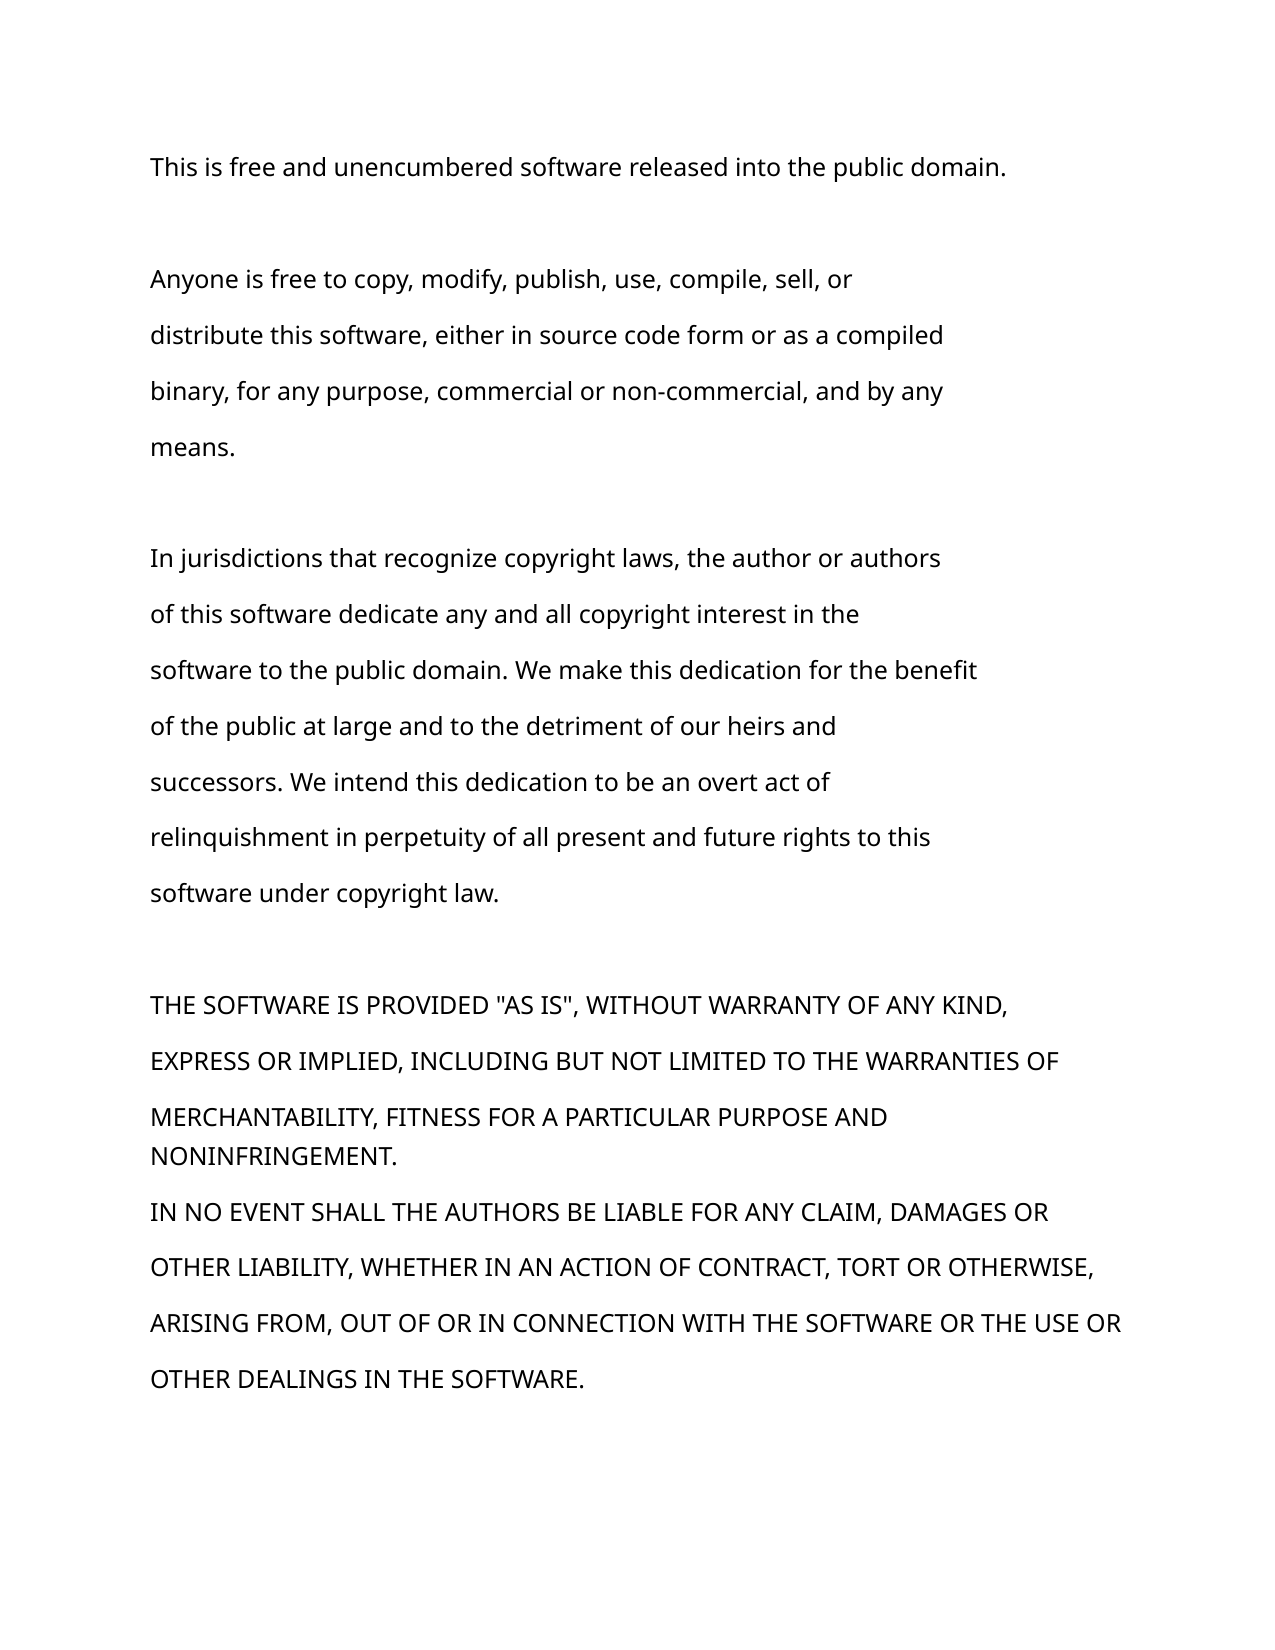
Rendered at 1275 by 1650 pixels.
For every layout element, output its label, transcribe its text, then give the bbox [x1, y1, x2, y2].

text IN NO EVENT SHALL THE AUTHORS BE LIABLE FOR ANY CLAIM, DAMAGES OR [150, 1194, 1125, 1228]
text of this software dedicate any and all copyright interest in the [150, 597, 1125, 631]
text binary, for any purpose, commercial or non-commercial, and by any [150, 373, 1125, 407]
text Anyone is free to copy, modify, publish, use, compile, sell, or [150, 262, 1125, 296]
text software under copyright law. [150, 876, 1125, 910]
text This is free and unencumbered software released into the public domain. [150, 150, 1125, 184]
text OTHER LIABILITY, WHETHER IN AN ACTION OF CONTRACT, TORT OR OTHERWISE, [150, 1250, 1125, 1284]
text relinquishment in perpetuity of all present and future rights to this [150, 820, 1125, 854]
text means. [150, 429, 1125, 463]
text ARISING FROM, OUT OF OR IN CONNECTION WITH THE SOFTWARE OR THE USE OR [150, 1306, 1125, 1340]
text distribute this software, either in source code form or as a compiled [150, 317, 1125, 352]
text EXPRESS OR IMPLIED, INCLUDING BUT NOT LIMITED TO THE WARRANTIES OF [150, 1043, 1125, 1077]
text In jurisdictions that recognize copyright laws, the author or authors [150, 541, 1125, 575]
text MERCHANTABILITY, FITNESS FOR A PARTICULAR PURPOSE AND NONINFRINGEMENT. [150, 1099, 1125, 1172]
text OTHER DEALINGS IN THE SOFTWARE. [150, 1362, 1125, 1396]
text successors. We intend this dedication to be an overt act of [150, 764, 1125, 798]
text software to the public domain. We make this dedication for the benefit [150, 652, 1125, 687]
text of the public at large and to the detriment of our heirs and [150, 708, 1125, 742]
text THE SOFTWARE IS PROVIDED "AS IS", WITHOUT WARRANTY OF ANY KIND, [150, 987, 1125, 1022]
